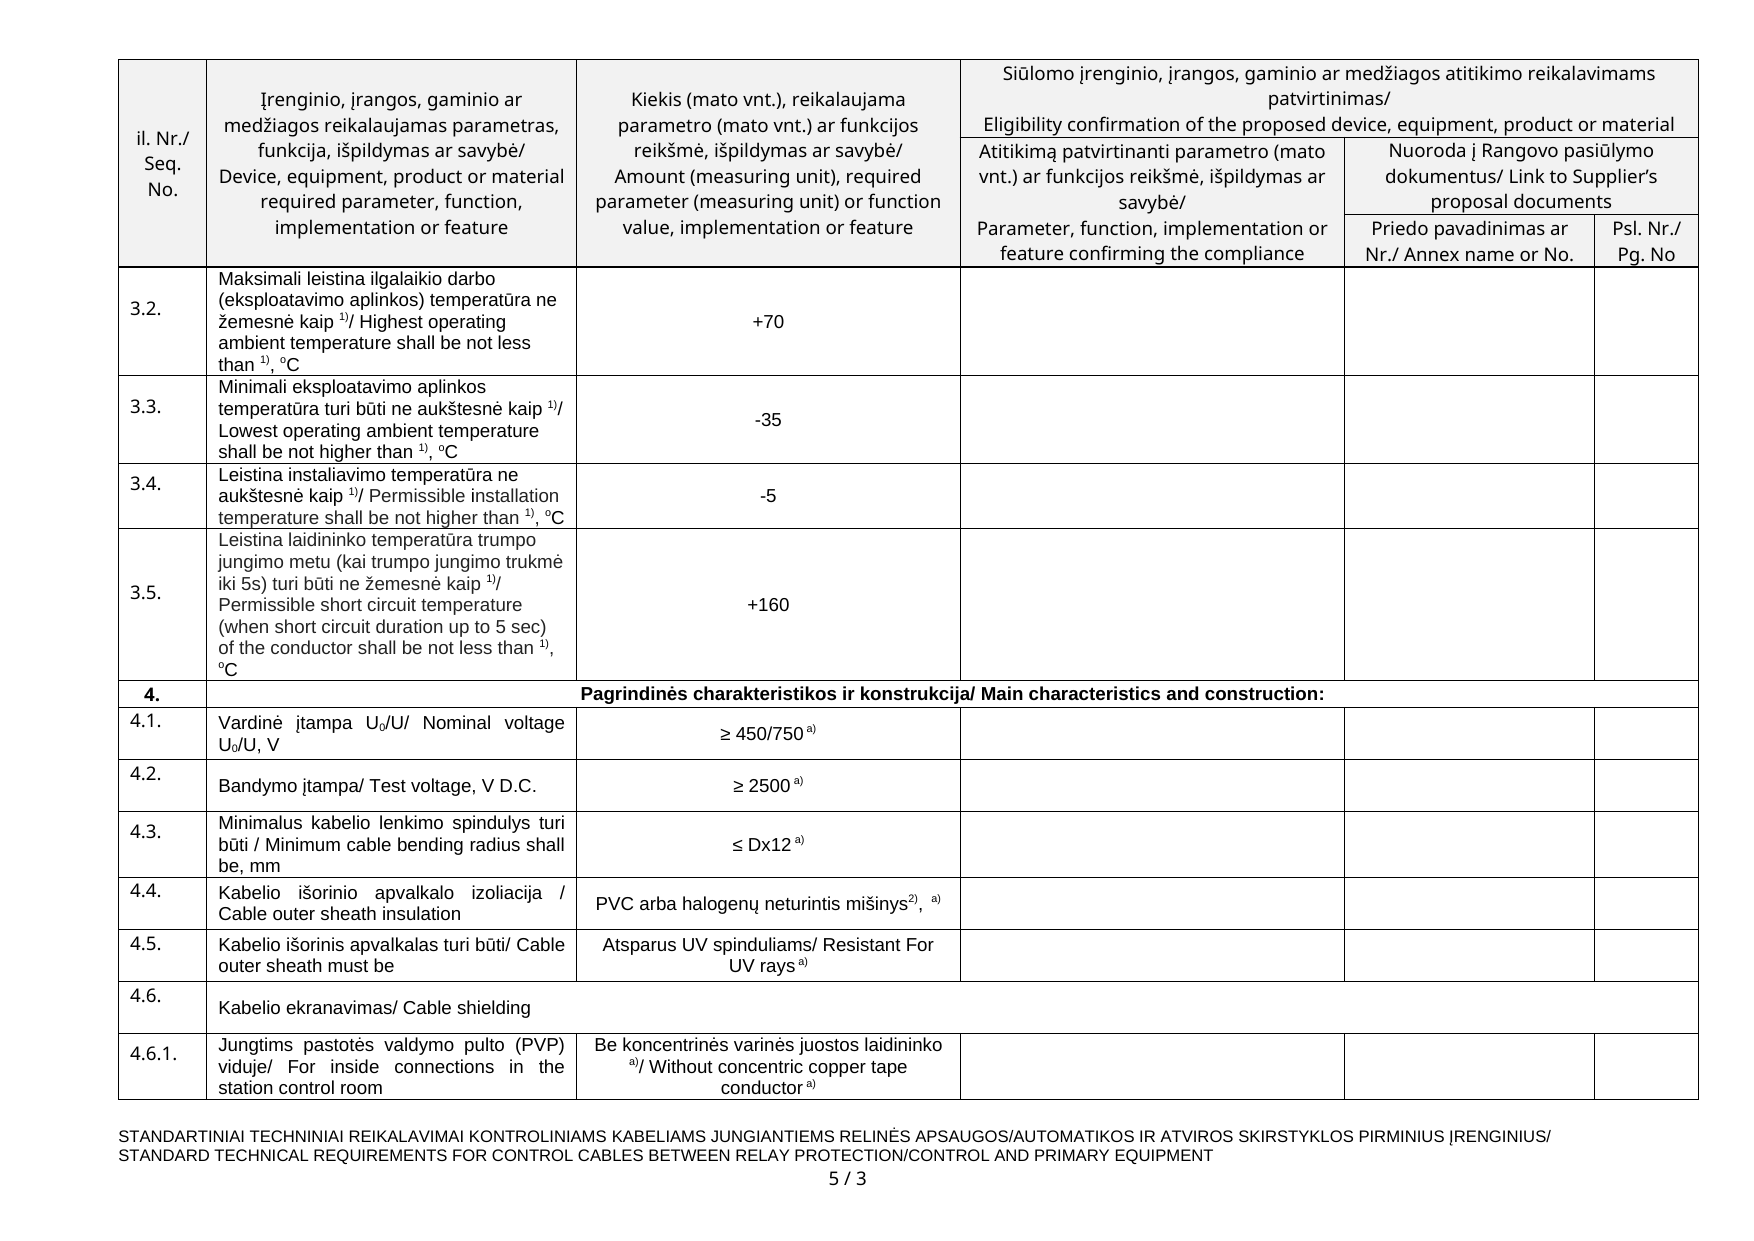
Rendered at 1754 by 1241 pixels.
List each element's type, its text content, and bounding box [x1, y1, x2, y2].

table_cell [1345, 376, 1594, 462]
table_cell [961, 708, 1344, 759]
table_cell [119, 681, 206, 707]
table_cell Nuoroda į Rangovo pasiūlymo dokumentus/ Link to Supplier’s proposal documents [1345, 138, 1698, 214]
table_cell [1595, 1034, 1698, 1099]
table_cell ≥ 450/750 a) [577, 708, 960, 759]
table_cell Psl. Nr./ Pg. No [1595, 215, 1698, 266]
table_cell ≥ 2500 a) [577, 760, 960, 811]
table_cell Bandymo įtampa/ Test voltage, V D.C. [207, 760, 576, 811]
table_cell [119, 930, 206, 981]
table_cell Kabelio išorinis apvalkalas turi būti/ Cable outer sheath must be [207, 930, 576, 981]
table_cell Kabelio išorinio apvalkalo izoliacija / Cable outer sheath insulation [207, 878, 576, 929]
table_cell Vardinė įtampa U0/U/ Nominal voltage U0/U, V [207, 708, 576, 759]
table_cell Pagrindinės charakteristikos ir konstrukcija/ Main characteristics and construction: [207, 681, 1698, 707]
table_cell [119, 1034, 206, 1099]
table_cell [1595, 376, 1698, 462]
table_header Kiekis (mato vnt.), reikalaujama parametro (mato vnt.) ar funkcijos reikšmė, išpildymas ar savybė/ Amount (measuring unit), required parameter (measuring unit) or function value, implementation or feature [577, 60, 960, 266]
table_cell Priedo pavadinimas ar Nr./ Annex name or No. [1345, 215, 1594, 266]
table_cell [1345, 708, 1594, 759]
table_cell [1595, 878, 1698, 929]
table_cell [119, 376, 206, 462]
table_cell [1345, 760, 1594, 811]
table_cell Leistina instaliavimo temperatūra ne aukštesnė kaip 1)/ Permissible installation temperature shall be not higher than 1), oC [207, 464, 576, 528]
table_cell Atitikimą patvirtinanti parametro (mato vnt.) ar funkcijos reikšmė, išpildymas ar savybė/ Parameter, function, implementation or feature confirming the compliance [961, 138, 1344, 266]
table_cell -5 [577, 464, 960, 528]
table_cell [1345, 812, 1594, 877]
table_cell [119, 464, 206, 528]
table_cell Leistina laidininko temperatūra trumpo jungimo metu (kai trumpo jungimo trukmė iki 5s) turi būti ne žemesnė kaip 1)/ Permissible short circuit temperature (when short circuit duration up to 5 sec) of the conductor shall be not less than 1), oC [207, 529, 576, 680]
table_cell +160 [577, 529, 960, 680]
table_cell [961, 760, 1344, 811]
table_cell Be koncentrinės varinės juostos laidininko a)/ Without concentric copper tape conductor a) [577, 1034, 960, 1099]
table_cell [119, 760, 206, 811]
table_cell +70 [577, 268, 960, 375]
table_cell Minimali eksploatavimo aplinkos temperatūra turi būti ne aukštesnė kaip 1)/ Lowest operating ambient temperature shall be not higher than 1), oC [207, 376, 576, 462]
table_cell [119, 708, 206, 759]
table_cell [1345, 878, 1594, 929]
table_cell -35 [577, 376, 960, 462]
table_cell [1595, 760, 1698, 811]
table_cell [119, 878, 206, 929]
table_cell [1595, 464, 1698, 528]
table_cell [1595, 930, 1698, 981]
table_header Įrenginio, įrangos, gaminio ar medžiagos reikalaujamas parametras, funkcija, išpildymas ar savybė/ Device, equipment, product or material required parameter, function, implementation or feature [207, 60, 576, 266]
table_cell [961, 529, 1344, 680]
table_cell [1345, 930, 1594, 981]
table_header Siūlomo įrenginio, įrangos, gaminio ar medžiagos atitikimo reikalavimams patvirtinimas/ Eligibility confirmation of the proposed device, equipment, product or material [961, 60, 1698, 137]
table_cell [961, 464, 1344, 528]
table_cell Kabelio ekranavimas/ Cable shielding [207, 982, 1698, 1033]
table_cell [1345, 1034, 1594, 1099]
table_cell [1345, 529, 1594, 680]
table_cell Jungtims pastotės valdymo pulto (PVP) viduje/ For inside connections in the station control room [207, 1034, 576, 1099]
table_cell [961, 376, 1344, 462]
table_cell [1595, 268, 1698, 375]
table_cell [119, 982, 206, 1033]
table_cell [1595, 529, 1698, 680]
table_cell PVC arba halogenų neturintis mišinys2), a) [577, 878, 960, 929]
table_cell [119, 812, 206, 877]
table_cell [1595, 708, 1698, 759]
table_cell [1345, 464, 1594, 528]
table_cell [961, 1034, 1344, 1099]
table_cell [961, 878, 1344, 929]
table_header il. Nr./ Seq. No. [119, 60, 206, 266]
table_cell Atsparus UV spinduliams/ Resistant For UV rays a) [577, 930, 960, 981]
table_cell [1595, 812, 1698, 877]
table_cell [961, 930, 1344, 981]
table_cell [119, 268, 206, 375]
table_cell [119, 529, 206, 680]
table_cell [961, 268, 1344, 375]
table_cell [961, 812, 1344, 877]
table_cell [1345, 268, 1594, 375]
table_cell Minimalus kabelio lenkimo spindulys turi būti / Minimum cable bending radius shall be, mm [207, 812, 576, 877]
table_cell Maksimali leistina ilgalaikio darbo (eksploatavimo aplinkos) temperatūra ne žemesnė kaip 1)/ Highest operating ambient temperature shall be not less than 1), oC [207, 268, 576, 375]
table_cell ≤ Dx12 a) [577, 812, 960, 877]
